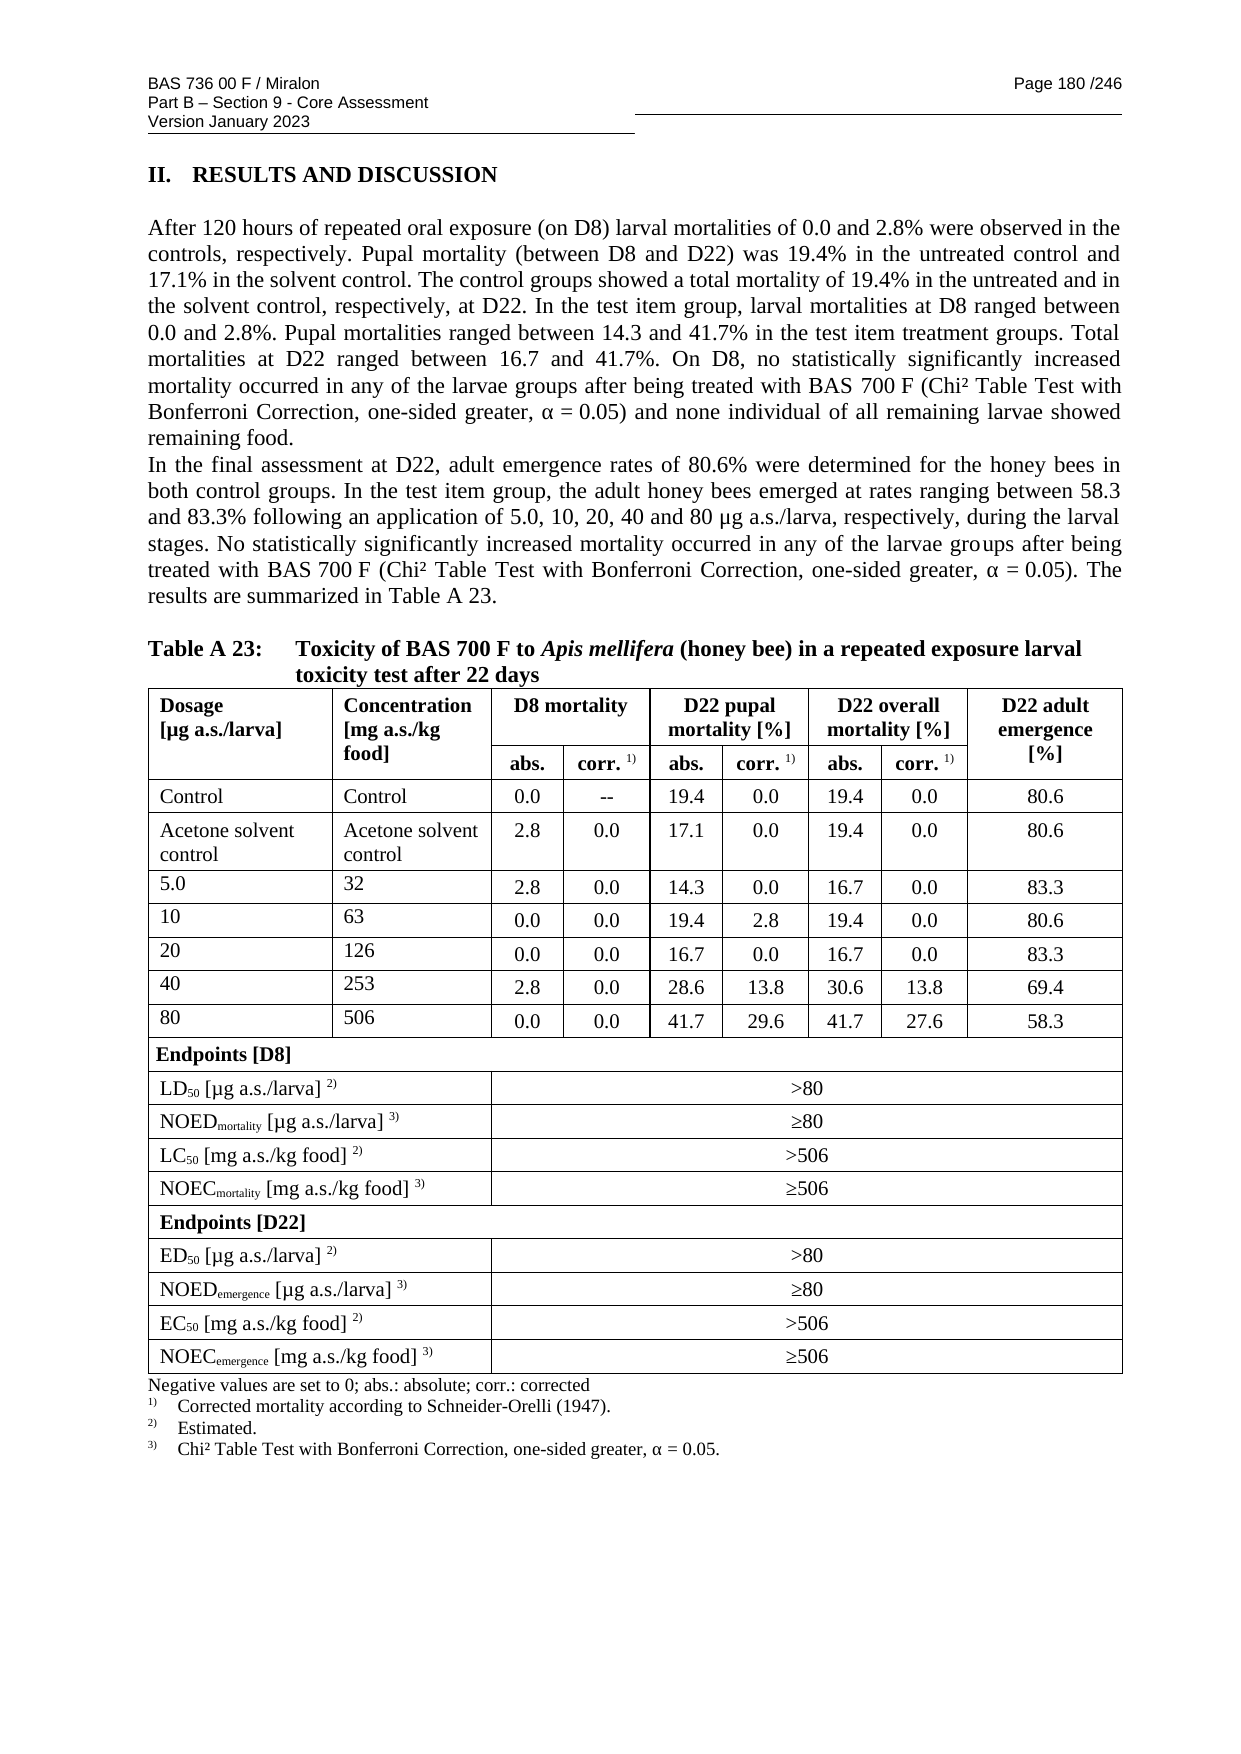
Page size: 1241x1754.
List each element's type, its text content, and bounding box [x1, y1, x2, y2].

text 1) Corrected mortality according to Schneider-Orelli (1947). [148, 1395, 1122, 1417]
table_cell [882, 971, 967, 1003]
text Negative values are set to 0; abs.: absolute; corr.: corrected [148, 1374, 1122, 1395]
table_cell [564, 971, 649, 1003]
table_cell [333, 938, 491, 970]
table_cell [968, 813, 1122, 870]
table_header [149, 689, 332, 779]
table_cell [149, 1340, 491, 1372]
text toxicity test after 22 days [221, 662, 1122, 688]
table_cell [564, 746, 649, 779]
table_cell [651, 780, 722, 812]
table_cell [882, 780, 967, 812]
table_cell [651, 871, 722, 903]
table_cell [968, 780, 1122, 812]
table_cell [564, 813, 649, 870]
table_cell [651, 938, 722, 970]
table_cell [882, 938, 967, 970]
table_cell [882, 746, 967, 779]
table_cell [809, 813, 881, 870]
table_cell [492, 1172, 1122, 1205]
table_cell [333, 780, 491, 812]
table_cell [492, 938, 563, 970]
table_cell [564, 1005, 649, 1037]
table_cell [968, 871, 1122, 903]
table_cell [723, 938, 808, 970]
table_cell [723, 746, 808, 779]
text II. RESULTS AND DISCUSSION [148, 161, 1122, 187]
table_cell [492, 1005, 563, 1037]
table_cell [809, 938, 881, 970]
text Table A 23: Toxicity of BAS 700 F to Apis mellifera (honey bee) in a repeated exposure larval [148, 635, 1122, 662]
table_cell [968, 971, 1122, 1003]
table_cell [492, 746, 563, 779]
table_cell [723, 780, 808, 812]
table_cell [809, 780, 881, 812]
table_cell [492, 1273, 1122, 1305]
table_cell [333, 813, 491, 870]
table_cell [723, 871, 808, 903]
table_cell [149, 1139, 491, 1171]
text 3) Chi² Table Test with Bonferroni Correction, one-sided greater, α = 0.05. [148, 1438, 1122, 1460]
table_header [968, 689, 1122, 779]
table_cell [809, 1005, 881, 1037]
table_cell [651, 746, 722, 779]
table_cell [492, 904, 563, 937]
text In the final assessment at D22, adult emergence rates of 80.6% were determined for the honey bees in both control groups. In the test item group, the adult honey bees emerged at rates ranging between 58.3 and 83.3% following an application of 5.0, 10, 20, 40 and 80 μg a.s./larva, respectively, during the larval stages. No statistically significantly increased mortality occurred in any of the larvae groups after being treated with BAS 700 F (Chi² Table Test with Bonferroni Correction, one-sided greater, α = 0.05). The results are summarized in Table A 23. [148, 451, 1122, 609]
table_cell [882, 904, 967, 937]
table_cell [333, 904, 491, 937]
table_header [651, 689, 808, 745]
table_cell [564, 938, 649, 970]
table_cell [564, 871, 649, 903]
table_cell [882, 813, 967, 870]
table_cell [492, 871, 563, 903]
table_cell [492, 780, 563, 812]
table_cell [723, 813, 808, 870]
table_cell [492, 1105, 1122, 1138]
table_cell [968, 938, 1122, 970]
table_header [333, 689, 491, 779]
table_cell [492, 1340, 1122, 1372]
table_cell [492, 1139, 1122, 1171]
text 2) Estimated. [148, 1417, 1122, 1438]
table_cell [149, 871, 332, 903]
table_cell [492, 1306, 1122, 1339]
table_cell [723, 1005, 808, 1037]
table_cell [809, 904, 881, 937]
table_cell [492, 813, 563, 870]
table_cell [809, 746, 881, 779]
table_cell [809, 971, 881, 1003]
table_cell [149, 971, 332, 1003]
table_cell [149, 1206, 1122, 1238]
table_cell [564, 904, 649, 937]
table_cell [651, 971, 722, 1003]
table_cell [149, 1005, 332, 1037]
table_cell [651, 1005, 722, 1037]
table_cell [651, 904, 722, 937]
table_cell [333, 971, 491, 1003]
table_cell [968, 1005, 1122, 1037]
text After 120 hours of repeated oral exposure (on D8) larval mortalities of 0.0 and 2.8% were observed in the controls, respectively. Pupal mortality (between D8 and D22) was 19.4% in the untreated control and 17.1% in the solvent control. The control groups showed a total mortality of 19.4% in the untreated and in the solvent control, respectively, at D22. In the test item group, larval mortalities at D8 ranged between 0.0 and 2.8%. Pupal mortalities ranged between 14.3 and 41.7% in the test item treatment groups. Total mortalities at D22 ranged between 16.7 and 41.7%. On D8, no statistically significantly increased mortality occurred in any of the larvae groups after being treated with BAS 700 F (Chi² Table Test with Bonferroni Correction, one-sided greater, α = 0.05) and none individual of all remaining larvae showed remaining food. [148, 213, 1122, 451]
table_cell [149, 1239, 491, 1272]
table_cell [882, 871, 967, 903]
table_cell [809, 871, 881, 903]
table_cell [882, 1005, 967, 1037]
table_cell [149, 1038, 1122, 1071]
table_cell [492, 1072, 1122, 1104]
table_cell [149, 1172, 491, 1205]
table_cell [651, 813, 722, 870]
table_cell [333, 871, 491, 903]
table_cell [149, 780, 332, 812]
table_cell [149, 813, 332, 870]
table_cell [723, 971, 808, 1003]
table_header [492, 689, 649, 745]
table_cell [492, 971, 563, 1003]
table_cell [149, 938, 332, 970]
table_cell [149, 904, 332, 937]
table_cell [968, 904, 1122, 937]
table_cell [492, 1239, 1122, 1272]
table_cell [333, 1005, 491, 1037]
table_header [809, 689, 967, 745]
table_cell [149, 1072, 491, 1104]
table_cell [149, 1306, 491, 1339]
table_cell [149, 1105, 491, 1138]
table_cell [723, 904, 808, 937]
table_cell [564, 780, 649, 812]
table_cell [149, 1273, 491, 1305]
